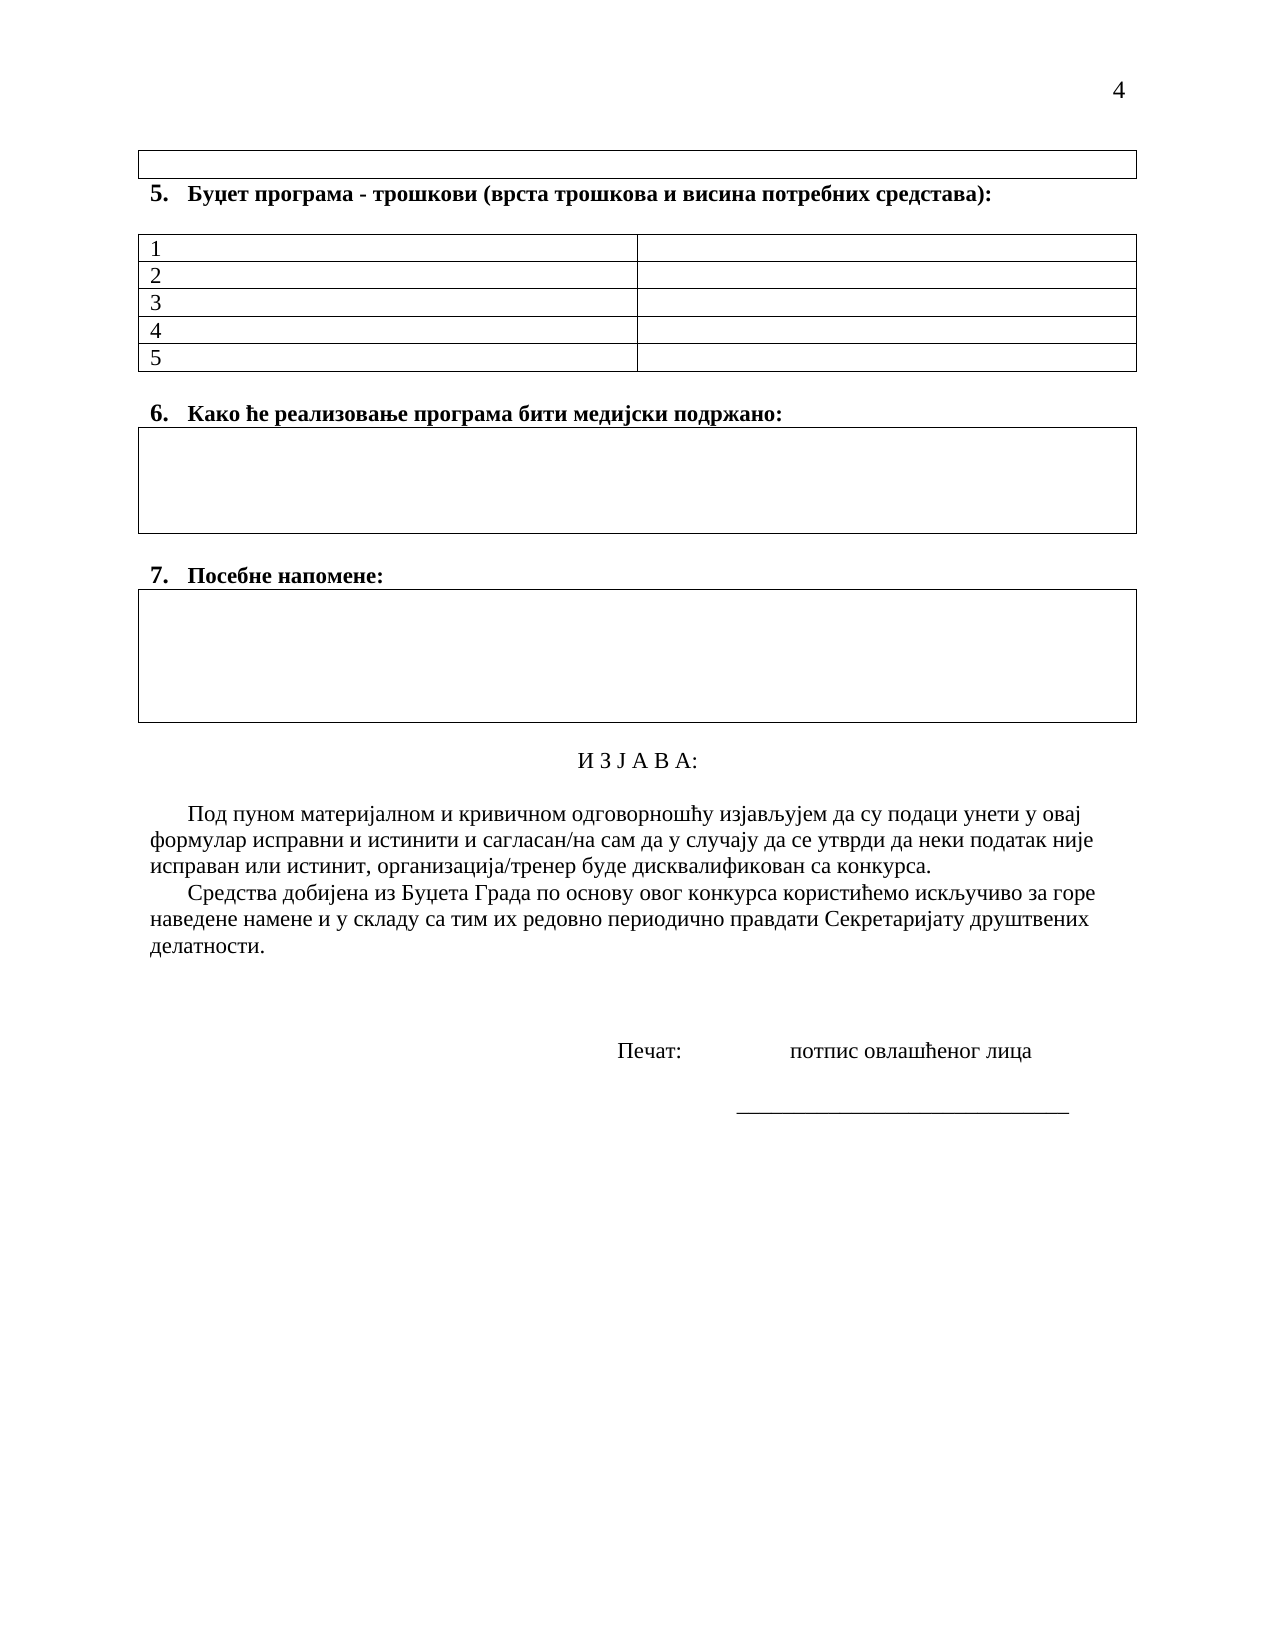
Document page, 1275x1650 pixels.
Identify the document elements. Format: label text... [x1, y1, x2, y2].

table_header [638, 235, 1136, 261]
list Посебне напомене: [150, 561, 1125, 589]
list Како ће реализовање програма бити медијски подржано: [150, 398, 1125, 427]
text Печат: потпис овлашћеног лица [150, 1037, 1125, 1063]
table_header [139, 151, 1136, 177]
text Под пуном материјалном и кривичном одговорношћу изјављујем да су подаци унети у овај формулар исправни и истинити и сагласан/на сам да у случају да се утврди да неки податак није исправан или истинит, организација/тренер буде дисквалификован са конкурса. [150, 800, 1125, 879]
text И З Ј А В А: [150, 747, 1125, 773]
table_cell 2 [139, 262, 637, 288]
list Буџет програма - трошкови (врста трошкова и висина потребних средстава): [150, 179, 1125, 207]
table_cell 3 [139, 289, 637, 316]
table_cell [638, 317, 1136, 343]
text _____________________________ [150, 1090, 1125, 1116]
table_cell [638, 344, 1136, 371]
table_cell [638, 289, 1136, 316]
table_cell [638, 262, 1136, 288]
table_header [139, 428, 1136, 533]
text Средства добијена из Буџета Града по основу овог конкурса користићемо искључиво за горе наведене намене и у складу са тим их редовно периодично правдати Секретаријату друштвених делатности. [150, 879, 1125, 958]
table_header 1 [139, 235, 637, 261]
table_cell 4 [139, 317, 637, 343]
table_cell 5 [139, 344, 637, 371]
table_header [139, 590, 1136, 722]
